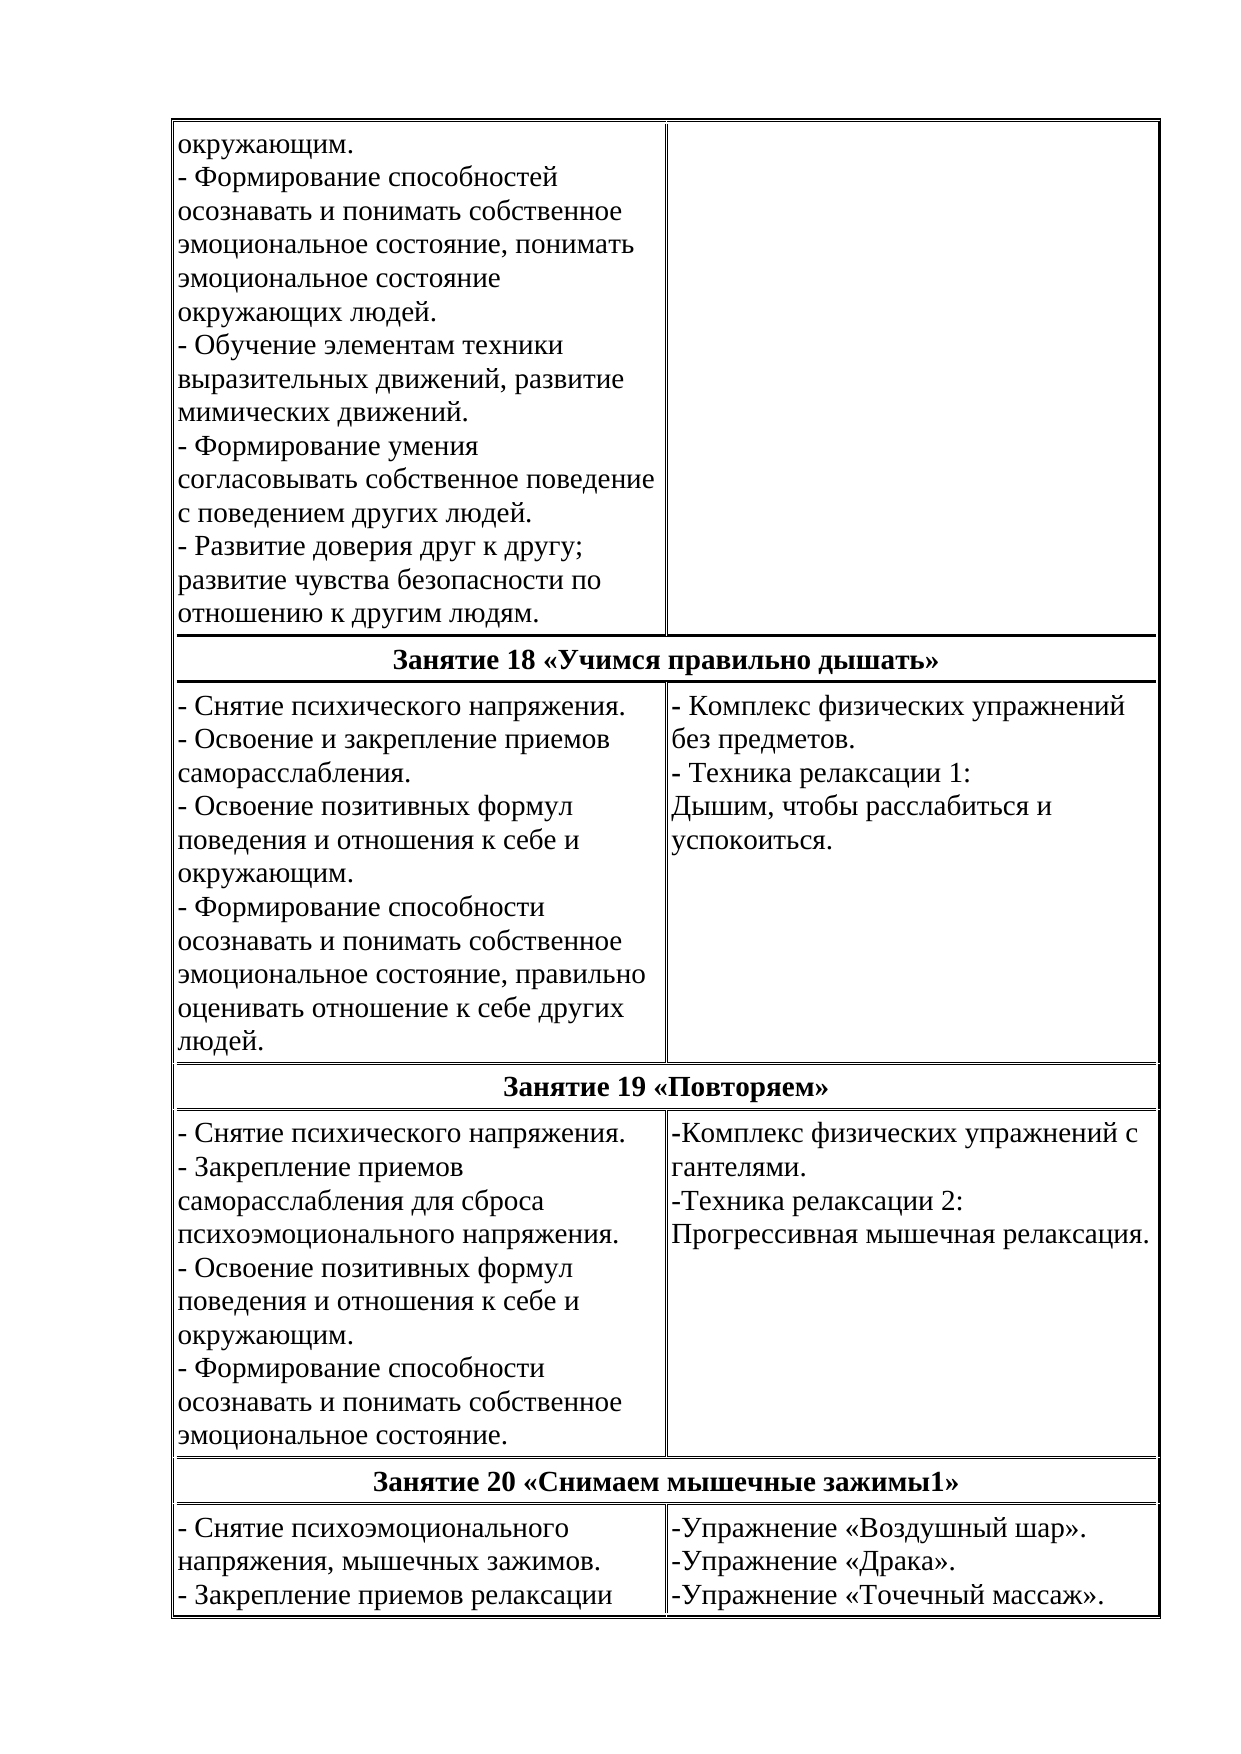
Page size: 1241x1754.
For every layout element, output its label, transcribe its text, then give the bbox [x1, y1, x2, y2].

table_cell - Комплекс физических упражнений без предметов. - Техника релаксации 1: Дышим, чтобы расслабиться и успокоиться. [668, 680, 1158, 1062]
table_cell - Снятие психического напряжения. - Освоение и закрепление приемов саморасслабления. - Освоение позитивных формул поведения и отношения к себе и окружающим. - Формирование способности осознавать и понимать собственное эмоциональное состояние, правильно оценивать отношение к себе других людей. [174, 680, 665, 1062]
table_cell Занятие 19 «Повторяем» [173, 1062, 1159, 1108]
table_cell Занятие 18 «Учимся правильно дышать» [174, 634, 1158, 680]
table_cell - Снятие психического напряжения. - Закрепление приемов саморасслабления для сброса психоэмоционального напряжения. - Освоение позитивных формул поведения и отношения к себе и окружающим. - Формирование способности осознавать и понимать собственное эмоциональное состояние. [173, 1108, 667, 1456]
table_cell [174, 122, 667, 634]
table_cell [667, 122, 1158, 634]
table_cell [667, 1502, 1159, 1615]
table_cell Занятие 20 «Снимаем мышечные зажимы1» [173, 1456, 1159, 1502]
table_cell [173, 1502, 667, 1615]
table_cell -Комплекс физических упражнений с гантелями. -Техника релаксации 2: Прогрессивная мышечная релаксация. [667, 1108, 1159, 1456]
